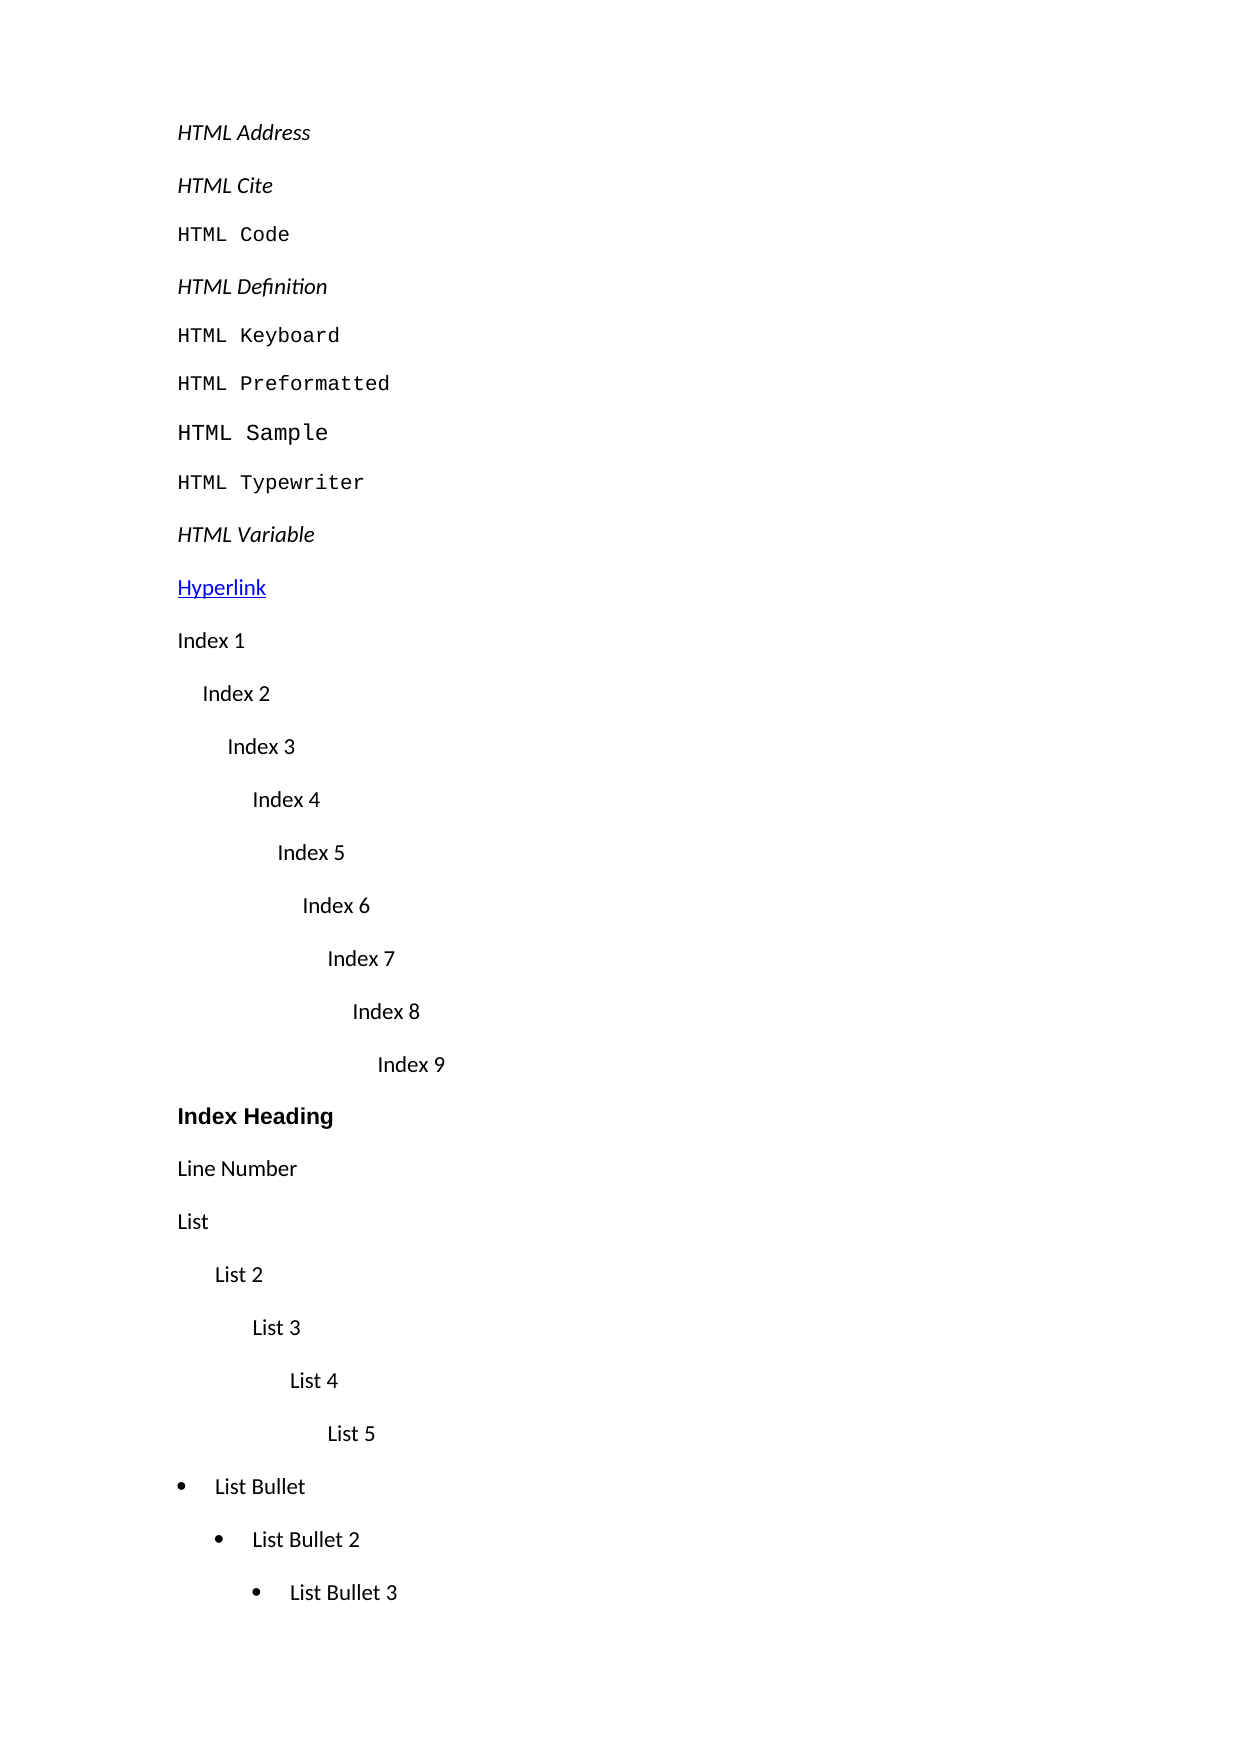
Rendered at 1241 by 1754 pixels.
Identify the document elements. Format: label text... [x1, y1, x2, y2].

list List [177, 1207, 1152, 1235]
text HTML Keyboard [177, 325, 1152, 349]
list List Bullet [177, 1472, 1152, 1500]
text HTML Typewriter [177, 472, 1152, 496]
text Index 4 [252, 785, 1152, 813]
list List 2 [215, 1260, 1152, 1288]
text Index 9 [377, 1050, 1152, 1078]
subtitle Index Heading [177, 1103, 1152, 1129]
text Index 7 [327, 944, 1152, 972]
text Line Number [177, 1154, 1152, 1182]
text HTML Address [177, 118, 1152, 146]
list List Bullet 3 [252, 1578, 1152, 1606]
list List Bullet 2 [215, 1525, 1152, 1553]
text Index 5 [277, 838, 1152, 866]
list List 3 [252, 1313, 1152, 1341]
text HTML Code [177, 224, 1152, 248]
text Hyperlink [177, 573, 1152, 601]
list List 4 [290, 1366, 1152, 1394]
text HTML Cite [177, 171, 1152, 199]
text Index 2 [202, 679, 1152, 707]
text HTML Preformatted [177, 373, 1152, 397]
text HTML Definition [177, 272, 1152, 300]
text HTML Variable [177, 520, 1152, 548]
text Index 3 [227, 732, 1152, 760]
text HTML Sample [177, 421, 1152, 447]
text Index 8 [352, 997, 1152, 1025]
text Index 1 [177, 626, 1152, 654]
list List 5 [327, 1419, 1152, 1447]
text Index 6 [302, 891, 1152, 919]
